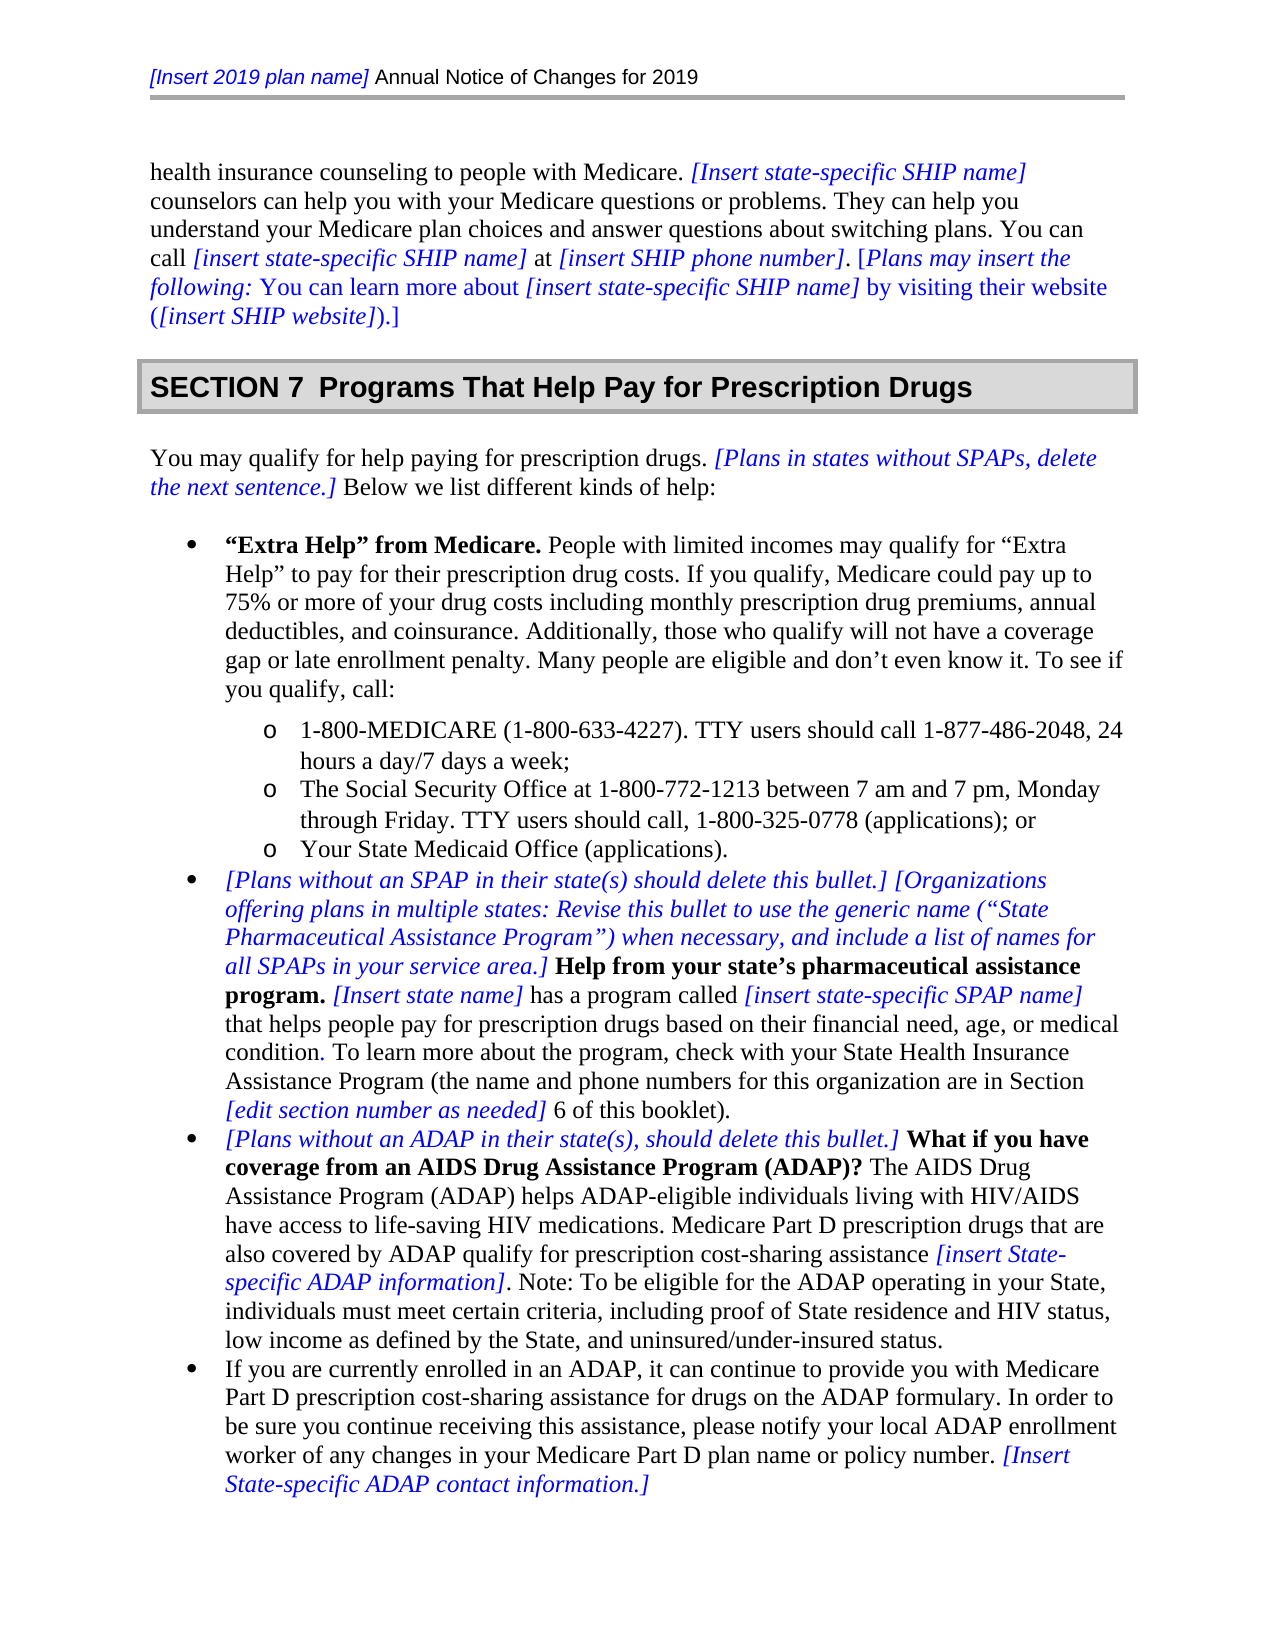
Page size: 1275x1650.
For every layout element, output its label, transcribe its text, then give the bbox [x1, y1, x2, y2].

list “Extra Help” from Medicare. People with limited incomes may qualify for “Extra Help” to pay for their prescription drug costs. If you qualify, Medicare could pay up to 75% or more of your drug costs including monthly prescription drug premiums, annual deductibles, and coinsurance. Additionally, those who qualify will not have a coverage gap or late enrollment penalty. Many people are eligible and don’t even know it. To see if you qualify, call: [187, 674, 1125, 847]
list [187, 1318, 1125, 1490]
subtitle SECTION 7 Programs That Help Pay for Prescription Drugs [142, 508, 1133, 554]
list 1-800-MEDICARE (1-800-633-4227). TTY users should call 1-877-486-2048, 24 hours a day/7 days a week; [262, 859, 1125, 919]
text [Insert state-specific SHIP name] is independent (not connected with any insurance company or health plan). It is a state program that gets money from the Federal government to give free local health insurance counseling to people with Medicare. [Insert state-specific SHIP name] counselors can help you with your Medicare questions or problems. They can help you understand your Medicare plan choices and answer questions about switching plans. You can call [insert state-specific SHIP name] at [insert SHIP phone number]. [Plans may insert the following: You can learn more about [insert state-specific SHIP name] by visiting their website ([insert SHIP website]).] [150, 244, 1125, 474]
list Your State Medicaid Office (applications). [262, 1003, 1125, 1034]
list The Social Security Office at 1-800-772-1213 between 7 am and 7 pm, Monday through Friday. TTY users should call, 1-800-325-0778 (applications); or [262, 931, 1125, 991]
list [Plans without an SPAP in their state(s) should delete this bullet.] [Organizations offering plans in multiple states: Revise this bullet to use the generic name (“State Pharmaceutical Assistance Program”) when necessary, and include a list of names for all SPAPs in your service area.] Help from your state’s pharmaceutical assistance program. [Insert state name] has a program called [insert state-specific SPAP name] that helps people pay for prescription drugs based on their financial need, age, or medical condition. To learn more about the program, check with your State Health Insurance Assistance Program (the name and phone numbers for this organization are in Section [edit section number as needed] 6 of this booklet). [187, 1047, 1125, 1305]
text The State Health Insurance Assistance Program (SHIP) is a government program with trained counselors in every state. In [insert state], the SHIP is called [insert state-specific SHIP name]. [150, 157, 1125, 214]
text You may qualify for help paying for prescription drugs. [Plans in states without SPAPs, delete the next sentence.] Below we list different kinds of help: [150, 587, 1125, 645]
